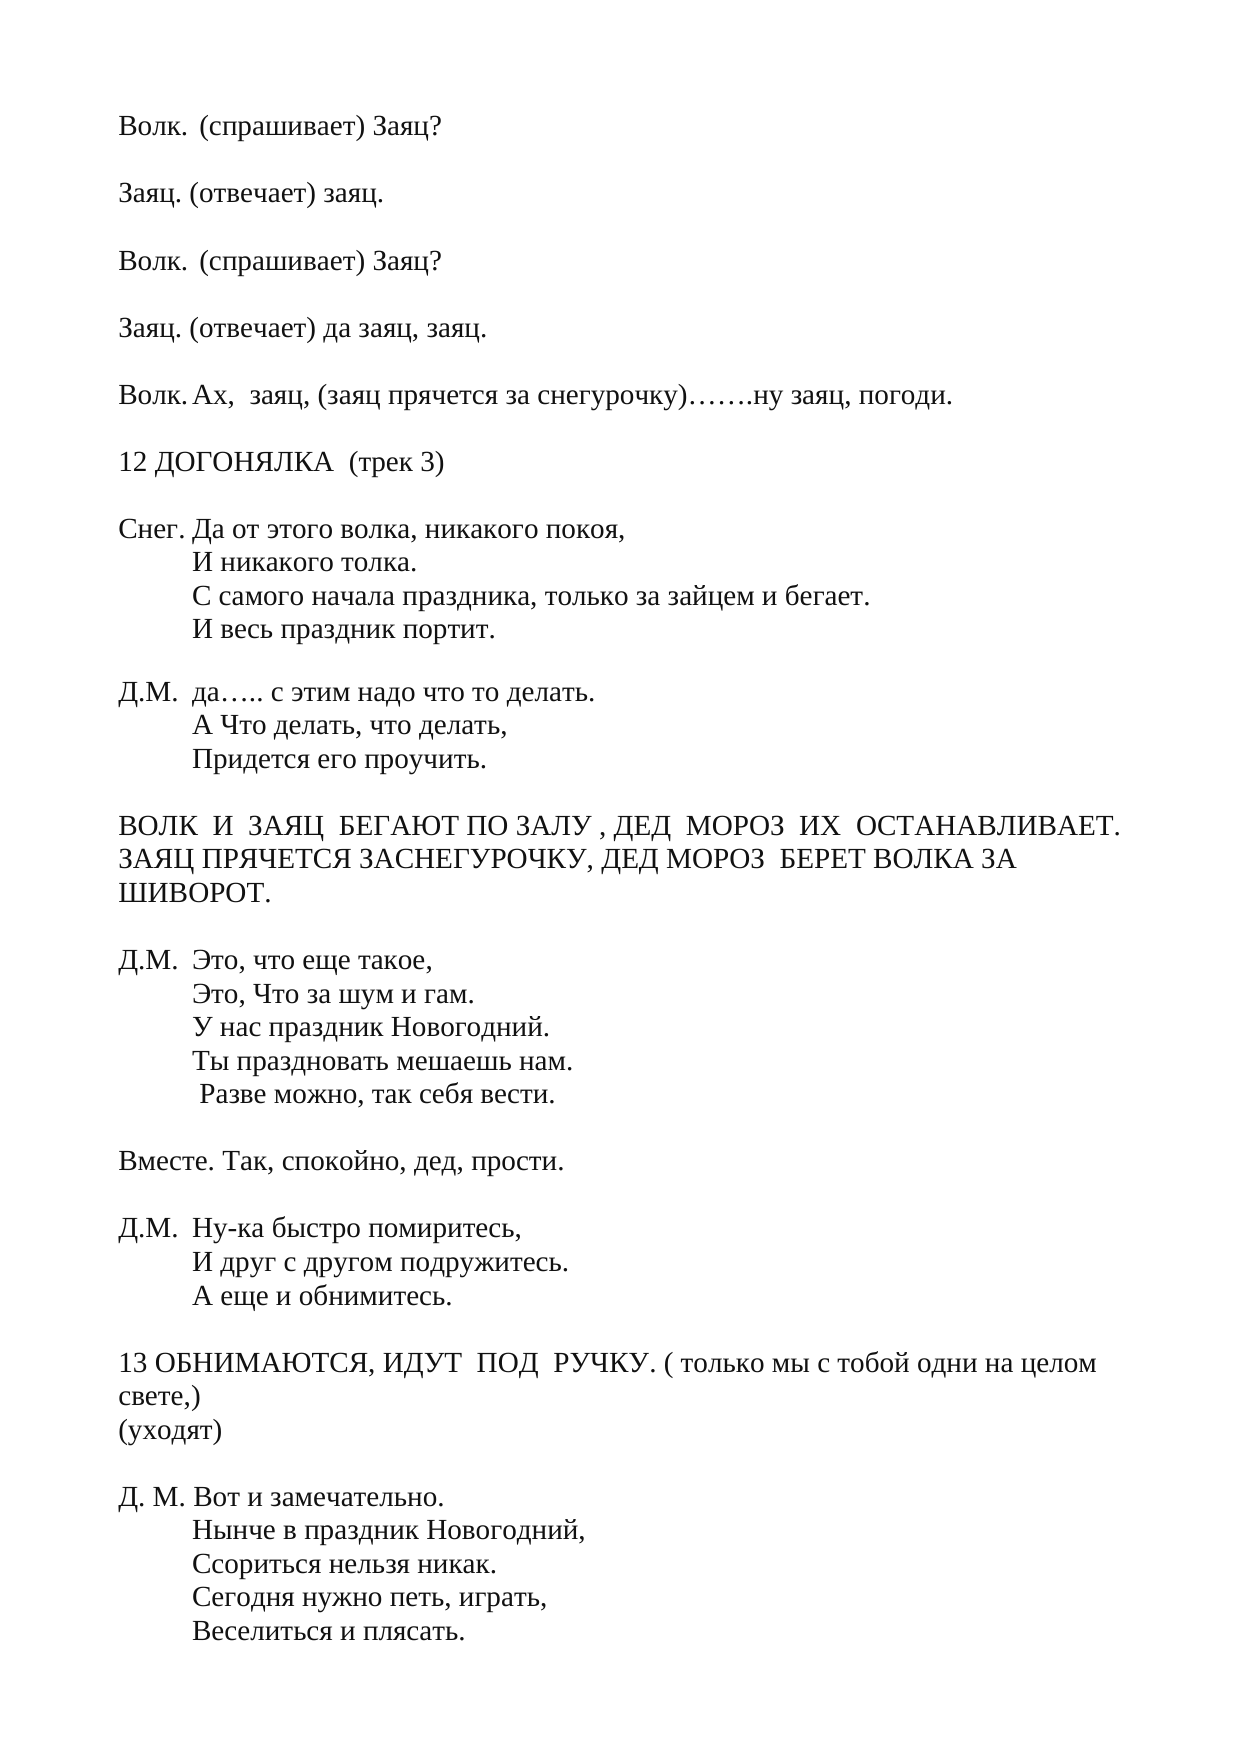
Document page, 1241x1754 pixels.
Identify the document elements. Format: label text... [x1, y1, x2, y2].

text Волк. (спрашивает) Заяц? [118, 108, 1165, 142]
text Снег. Да от этого волка, никакого покоя, [118, 511, 1165, 544]
text Придется его проучить. [118, 741, 1165, 774]
text Вместе. Так, спокойно, дед, прости. [118, 1143, 1165, 1177]
text Ты праздновать мешаешь нам. [118, 1043, 1165, 1076]
text Д.М. Это, что еще такое, [118, 942, 1165, 976]
text А Что делать, что делать, [118, 707, 1165, 741]
text ВОЛК И ЗАЯЦ БЕГАЮТ ПО ЗАЛУ , ДЕД МОРОЗ ИХ ОСТАНАВЛИВАЕТ. [118, 808, 1165, 842]
text С самого начала праздника, только за зайцем и бегает. [118, 578, 1165, 612]
text Ссориться нельзя никак. [118, 1546, 1165, 1579]
text Заяц. (отвечает) заяц. [118, 176, 1165, 209]
text 13 ОБНИМАЮТСЯ, ИДУТ ПОД РУЧКУ. ( только мы с тобой одни на целом свете,) [118, 1345, 1165, 1412]
text Заяц. (отвечает) да заяц, заяц. [118, 310, 1165, 343]
text (уходят) [118, 1412, 1165, 1445]
text У нас праздник Новогодний. [118, 1009, 1165, 1043]
text Нынче в праздник Новогодний, [118, 1512, 1165, 1546]
text Разве можно, так себя вести. [118, 1076, 1165, 1110]
text Это, Что за шум и гам. [118, 976, 1165, 1009]
text ЗАЯЦ ПРЯЧЕТСЯ ЗАСНЕГУРОЧКУ, ДЕД МОРОЗ БЕРЕТ ВОЛКА ЗА ШИВОРОТ. [118, 842, 1165, 909]
text Сегодня нужно петь, играть, [118, 1579, 1165, 1613]
text Д.М. да….. с этим надо что то делать. [118, 674, 1165, 707]
text И друг с другом подружитесь. [118, 1244, 1165, 1278]
text И никакого толка. [118, 544, 1165, 578]
text А еще и обнимитесь. [118, 1278, 1165, 1311]
text Д. М. Вот и замечательно. [118, 1479, 1165, 1512]
text Д.М. Ну-ка быстро помиритесь, [118, 1211, 1165, 1244]
text Волк. (спрашивает) Заяц? [118, 243, 1165, 276]
text Волк. Ах, заяц, (заяц прячется за снегурочку)…….ну заяц, погоди. [118, 377, 1165, 410]
text 12 ДОГОНЯЛКА (трек 3) [118, 444, 1165, 477]
text И весь праздник портит. [118, 612, 1165, 645]
text Веселиться и плясать. [118, 1613, 1165, 1647]
